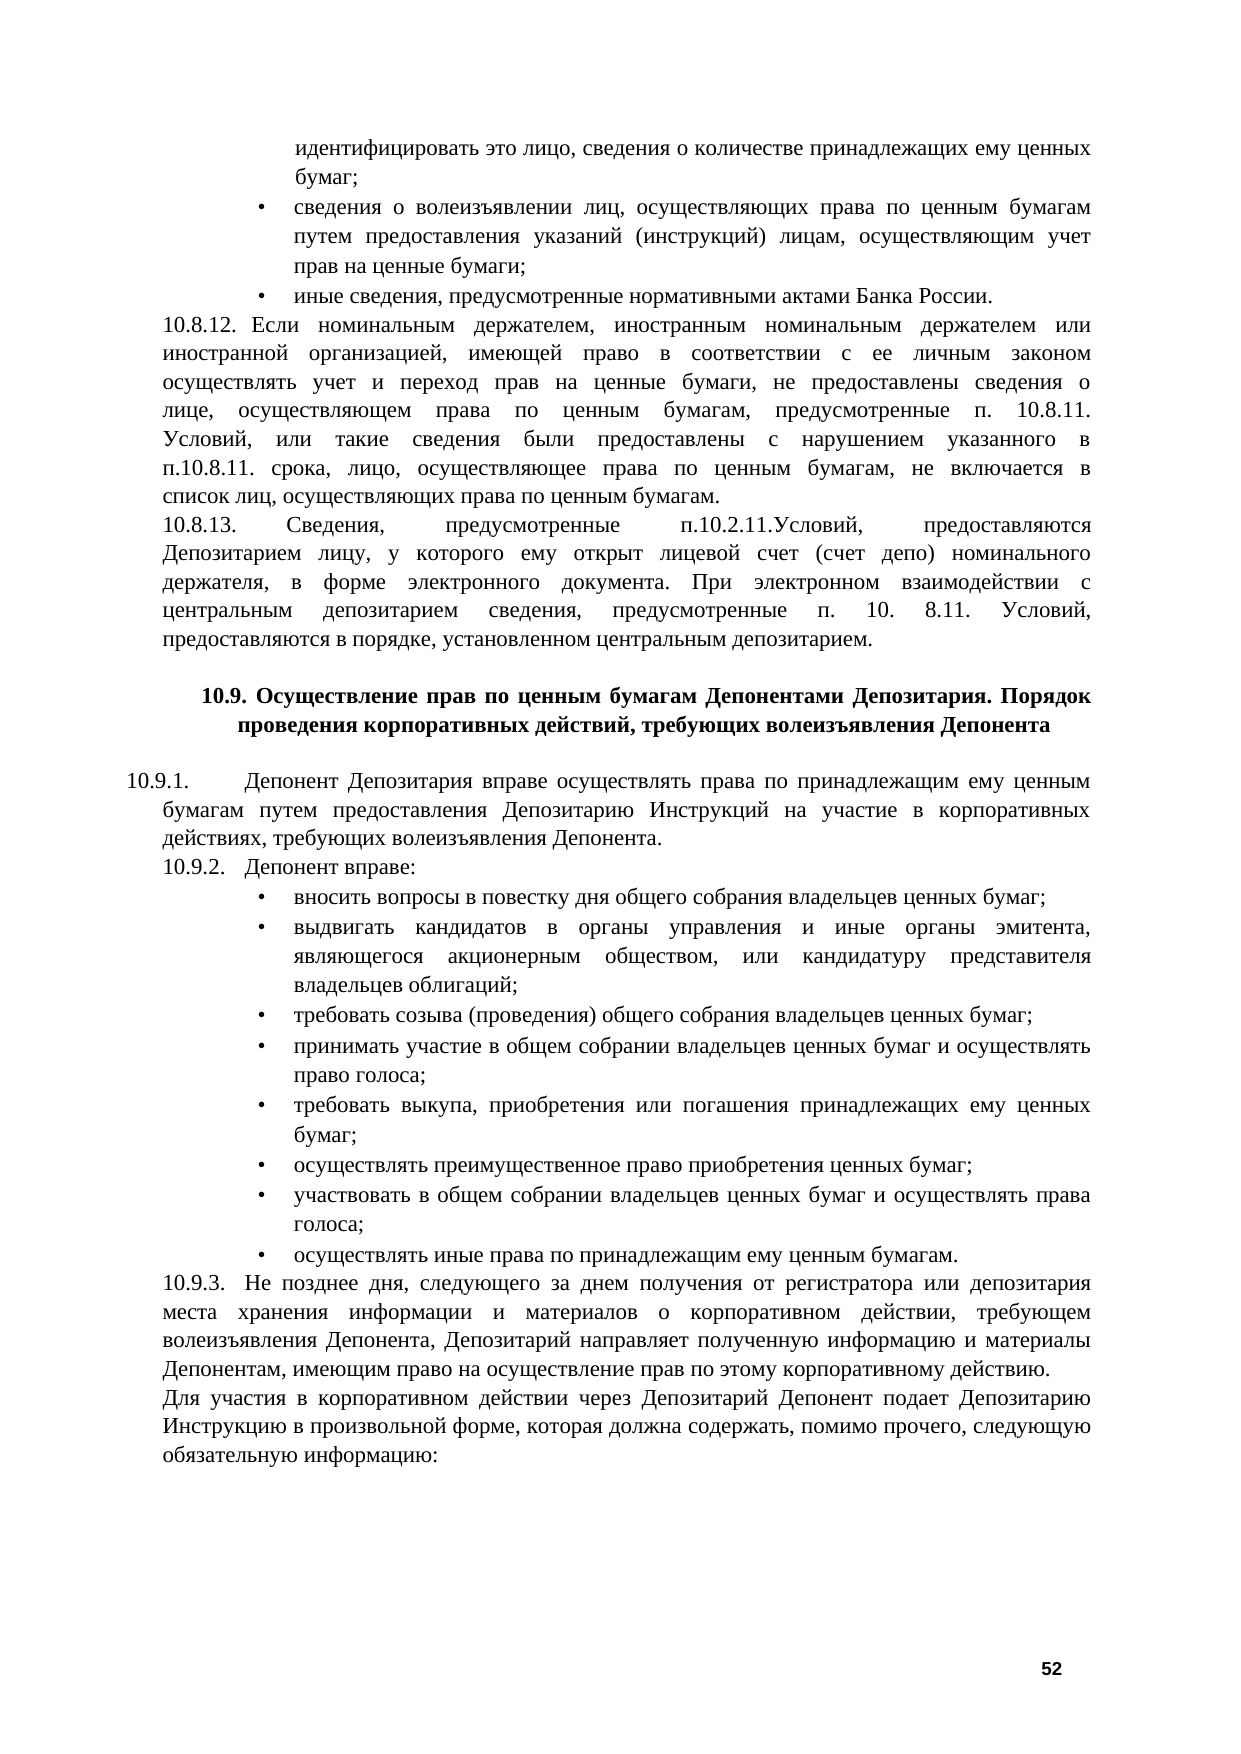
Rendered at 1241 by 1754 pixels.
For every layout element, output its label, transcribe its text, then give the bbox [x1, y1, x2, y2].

list сведения о волеизъявлении лиц, осуществляющих права по ценным бумагам путем предоставления указаний (инструкций) лицам, осуществляющим учет прав на ценные бумаги; [257, 191, 1092, 279]
text Для участия в корпоративном действии через Депозитарий Депонент подает Депозитарию Инструкцию в произвольной форме, которая должна содержать, помимо прочего, следующую обязательную информацию: [162, 1382, 1092, 1468]
list участвовать в общем собрании владельцев ценных бумаг и осуществлять права голоса; [257, 1178, 1092, 1237]
list осуществлять преимущественное право приобретения ценных бумаг; [257, 1148, 1092, 1178]
list осуществлять иные права по принадлежащим ему ценным бумагам. [257, 1239, 1092, 1268]
list Депонент вправе: [162, 852, 1092, 880]
list требовать выкупа, приобретения или погашения принадлежащих ему ценных бумаг; [257, 1089, 1092, 1148]
list Депонент Депозитария вправе осуществлять права по принадлежащим ему ценным бумагам путем предоставления Депозитарию Инструкций на участие в корпоративных действиях, требующих волеизъявления Депонента. [126, 766, 1092, 852]
list принимать участие в общем собрании владельцев ценных бумаг и осуществлять право голоса; [257, 1029, 1092, 1088]
list вносить вопросы в повестку дня общего собрания владельцев ценных бумаг; [257, 882, 1092, 911]
text 10.8.12. Если номинальным держателем, иностранным номинальным держателем или иностранной организацией, имеющей право в соответствии с ее личным законом осуществлять учет и переход прав на ценные бумаги, не предоставлены сведения о лице, осуществляющем права по ценным бумагам, предусмотренные п. 10.8.11. Условий, или такие сведения были предоставлены с нарушением указанного в п.10.8.11. срока, лицо, осуществляющее права по ценным бумагам, не включается в список лиц, осуществляющих права по ценным бумагам. [162, 309, 1092, 509]
list Не позднее дня, следующего за днем получения от регистратора или депозитария места хранения информации и материалов о корпоративном действии, требующем волеизъявления Депонента, Депозитарий направляет полученную информацию и материалы Депонентам, имеющим право на осуществление прав по этому корпоративному действию. [162, 1268, 1092, 1382]
text 10.9. Осуществление прав по ценным бумагам Депонентами Депозитария. Порядок проведения корпоративных действий, требующих волеизъявления Депонента [201, 681, 1092, 738]
list требовать созыва (проведения) общего собрания владельцев ценных бумаг; [257, 999, 1092, 1028]
list выдвигать кандидатов в органы управления и иные органы эмитента, являющегося акционерным обществом, или кандидатуру представителя владельцев облигаций; [257, 912, 1092, 998]
text 10.8.13. Сведения, предусмотренные п.10.2.11.Условий, предоставляются Депозитарием лицу, у которого ему открыт лицевой счет (счет депо) номинального держателя, в форме электронного документа. При электронном взаимодействии с центральным депозитарием сведения, предусмотренные п. 10. 8.11. Условий, предоставляются в порядке, установленном центральным депозитарием. [162, 509, 1092, 652]
list иные сведения, предусмотренные нормативными актами Банка России. [257, 280, 1092, 309]
text идентифицировать это лицо, сведения о количестве принадлежащих ему ценных бумаг; [295, 131, 1092, 190]
